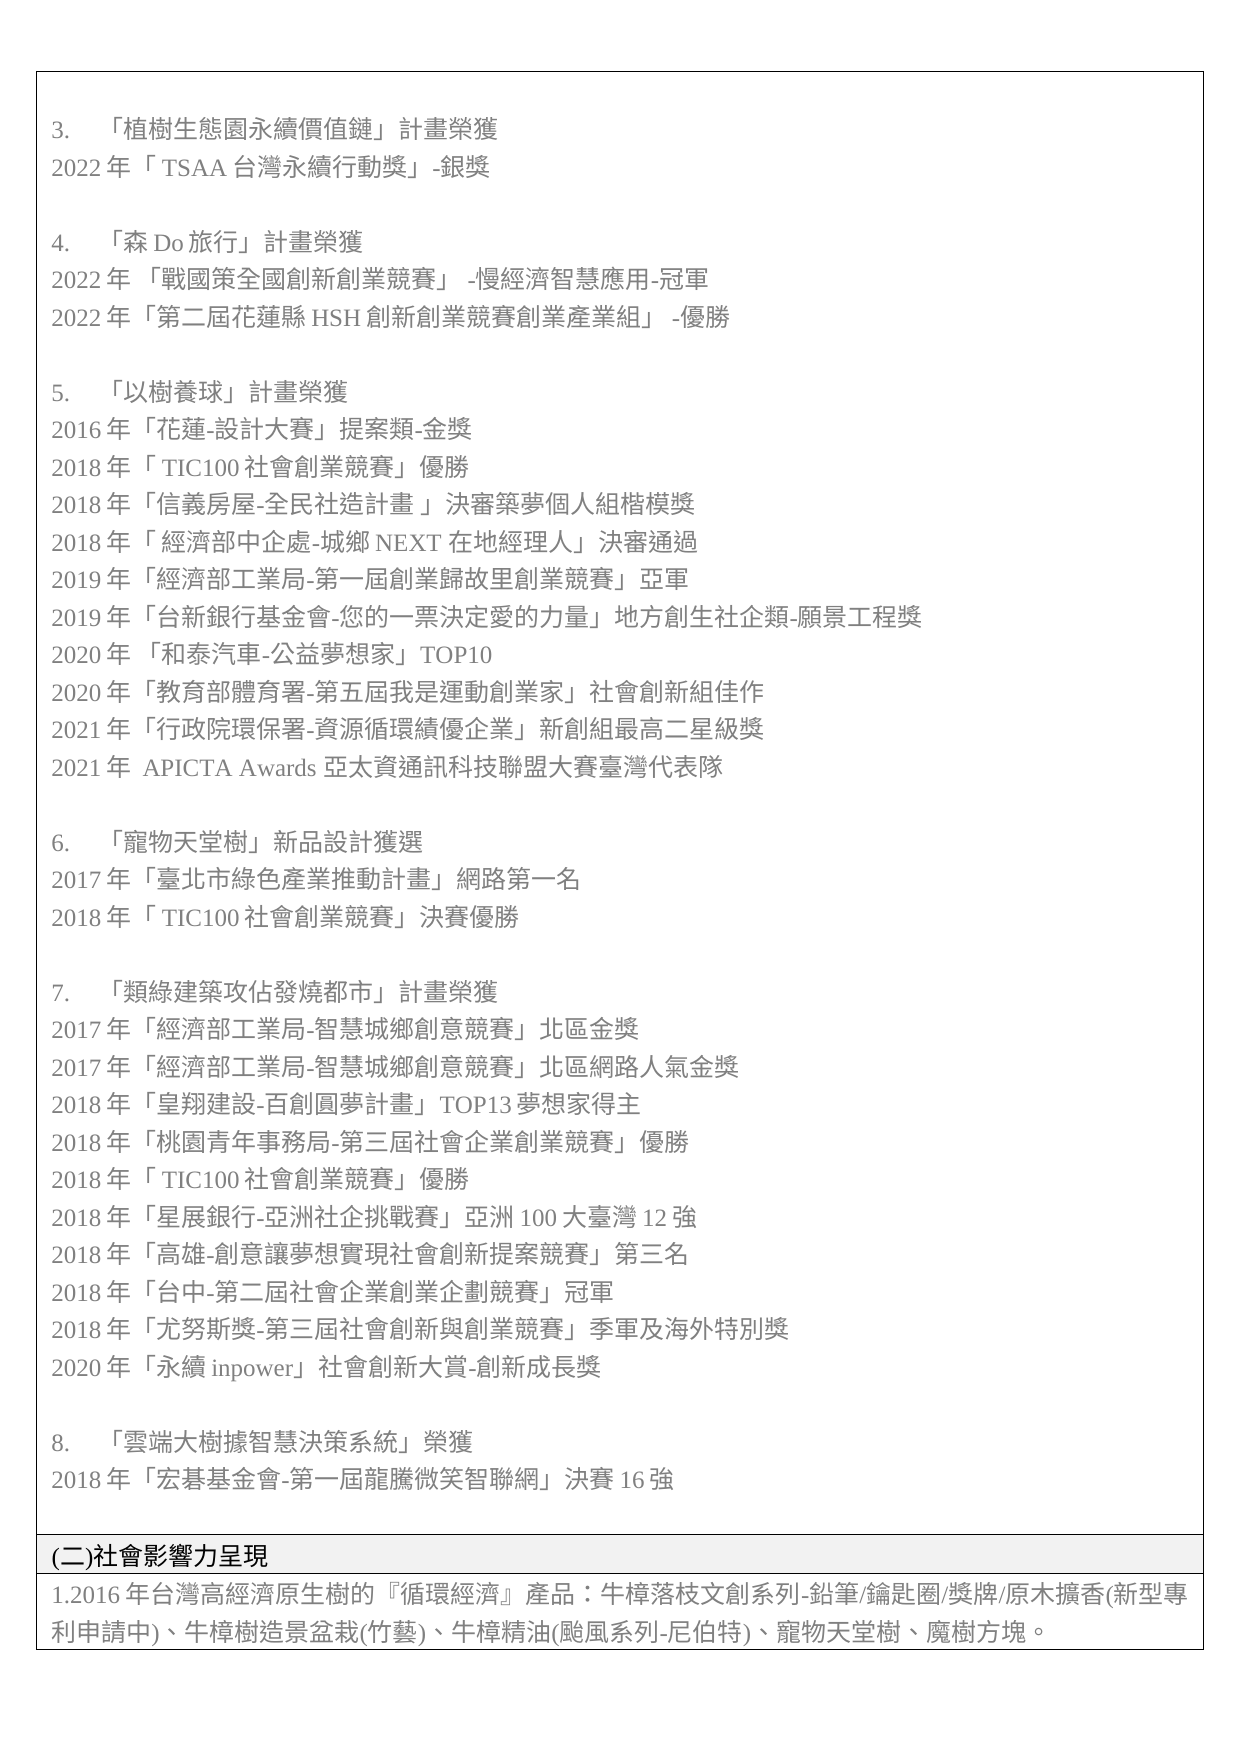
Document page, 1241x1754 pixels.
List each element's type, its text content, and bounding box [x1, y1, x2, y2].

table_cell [37, 72, 1203, 1534]
table_cell (二)社會影響力呈現 [37, 1535, 1203, 1573]
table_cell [37, 1574, 1203, 1649]
